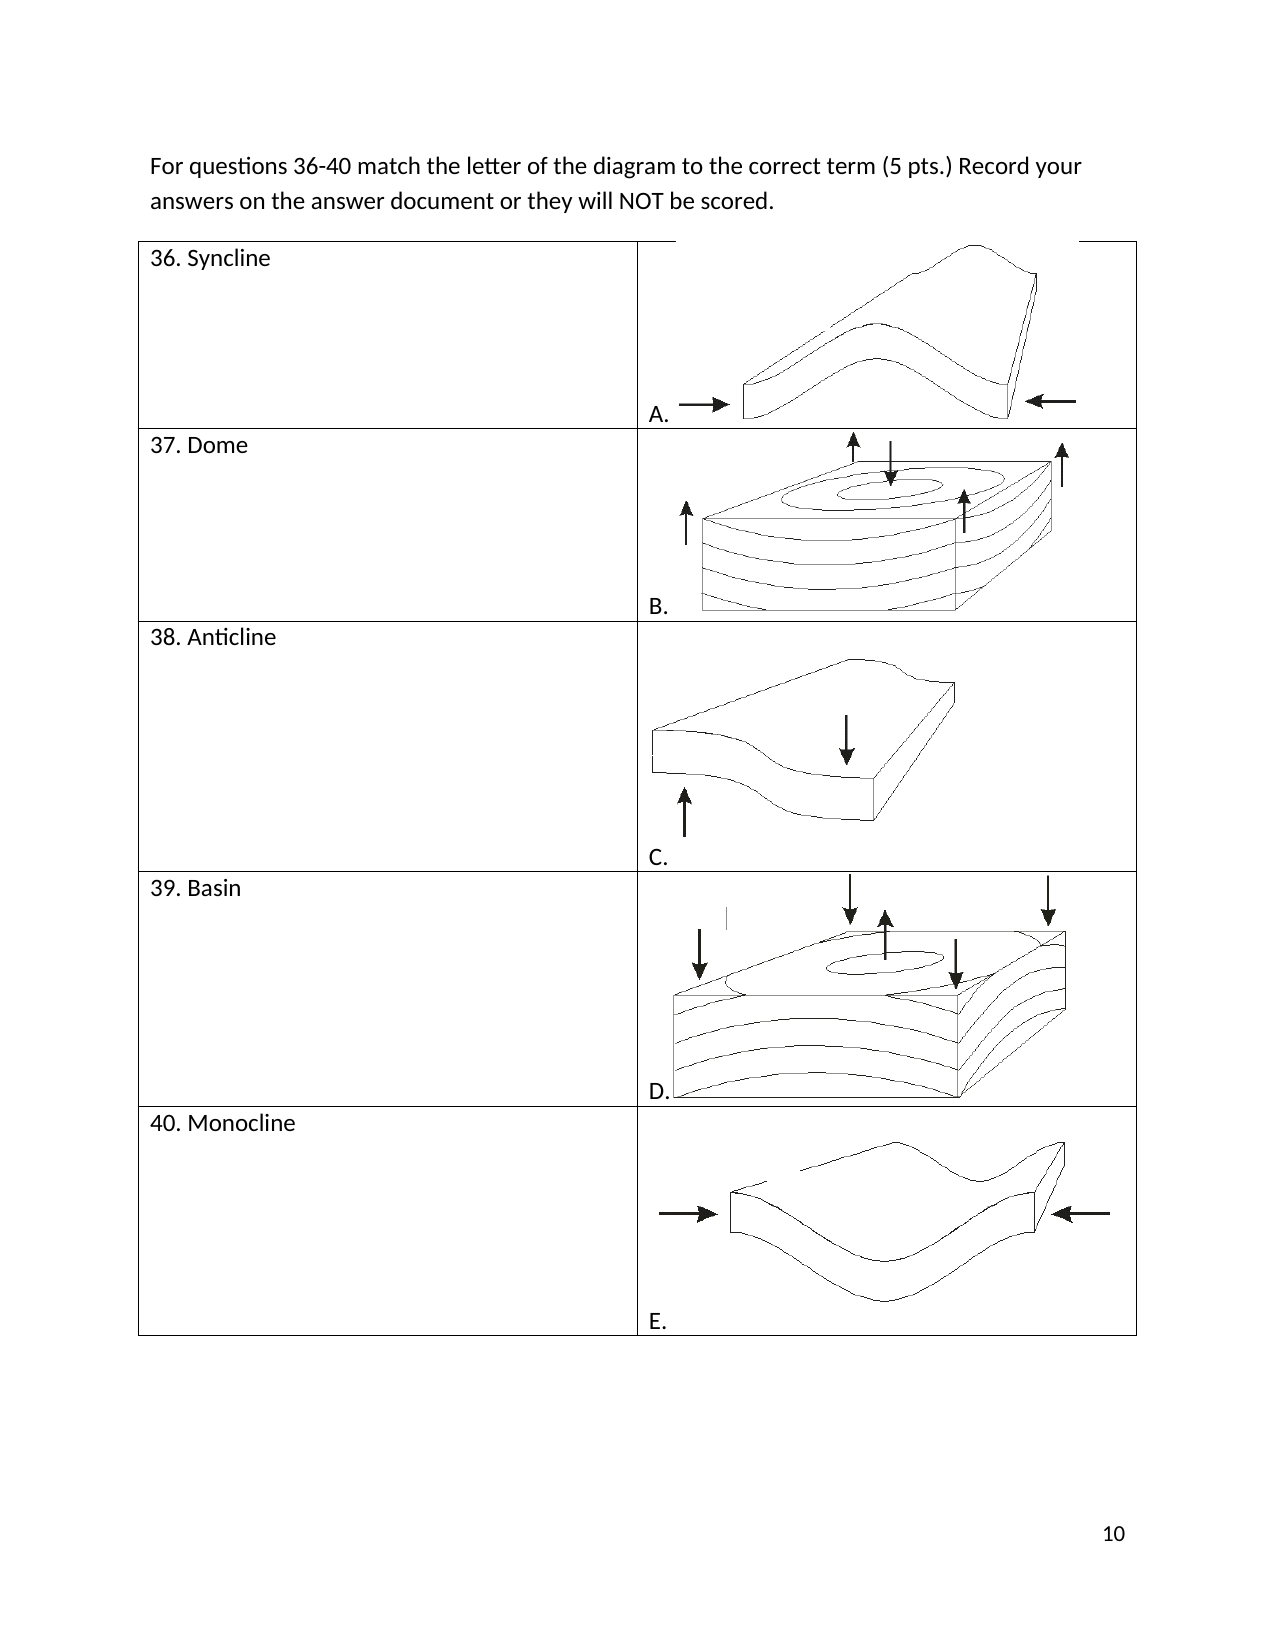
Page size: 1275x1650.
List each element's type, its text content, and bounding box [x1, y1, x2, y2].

picture [675, 241, 1079, 422]
table_cell C. [638, 622, 1136, 871]
table_header A. [638, 242, 1136, 428]
text For questions 36-40 match the letter of the diagram to the correct term (5 pts.) Record your answers on the answer document or they will NOT be scored. [150, 150, 1125, 216]
picture [670, 872, 1070, 1100]
table_cell E. [638, 1107, 1136, 1335]
table_cell B. [638, 429, 1136, 621]
picture [675, 429, 1073, 615]
picture [655, 1137, 1115, 1305]
table_cell D. [638, 872, 1136, 1106]
table_header 36. Syncline [139, 242, 637, 428]
table_cell 39. Basin [139, 872, 637, 1106]
table_cell 37. Dome [139, 429, 637, 621]
table_cell 40. Monocline [139, 1107, 637, 1335]
picture [648, 650, 957, 841]
table_cell 38. Anticline [139, 622, 637, 871]
